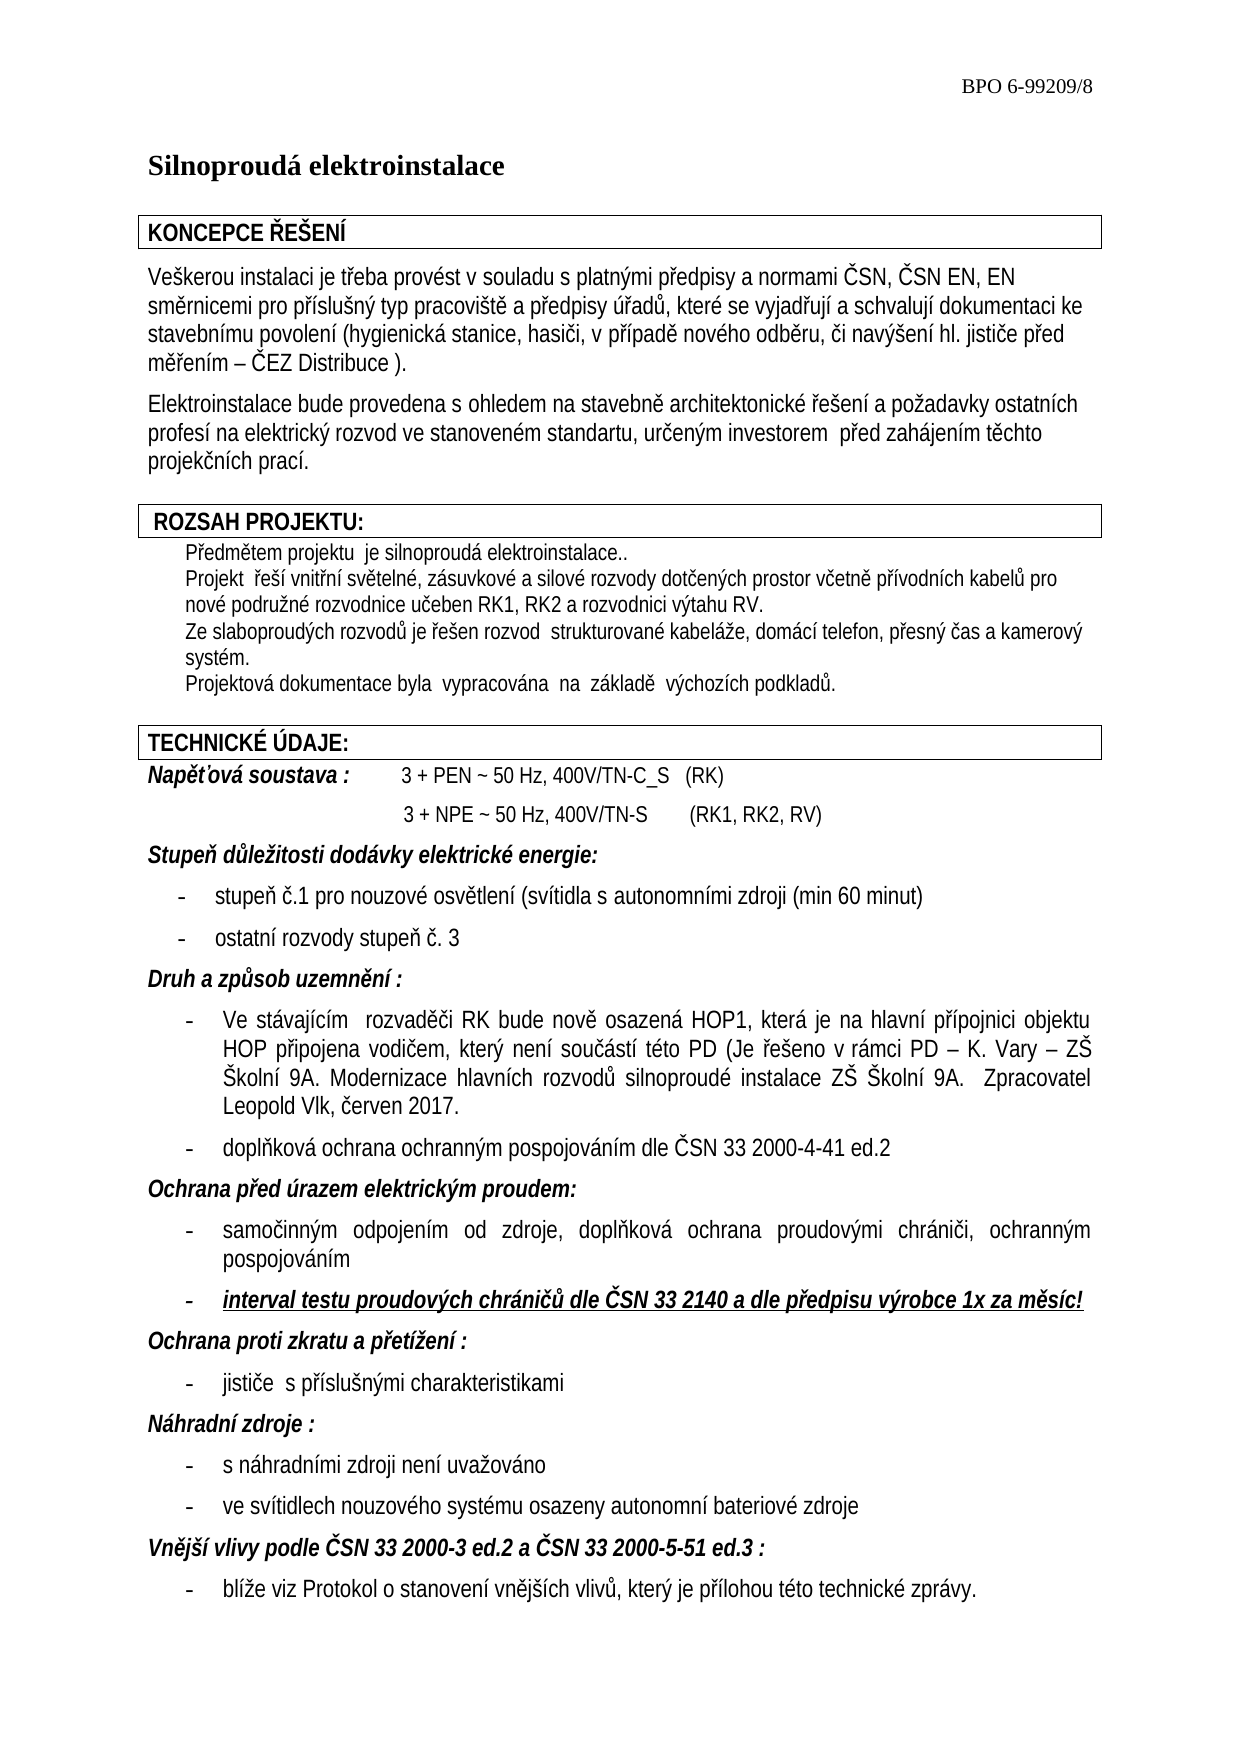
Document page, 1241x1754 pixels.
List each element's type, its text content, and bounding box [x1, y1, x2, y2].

list s náhradními zdroji není uvažováno [185, 1450, 1093, 1479]
list samočinným odpojením od zdroje, doplňková ochrana proudovými chrániči, ochranným pospojováním [185, 1215, 1093, 1272]
text Druh a způsob uzemnění : [148, 964, 1093, 993]
text Ochrana proti zkratu a přetížení : [148, 1326, 1093, 1355]
text Náhradní zdroje : [148, 1409, 1093, 1437]
list stupeň č.1 pro nouzové osvětlení (svítidla s autonomními zdroji (min 60 minut) [177, 881, 1093, 910]
text KONCEPCE ŘEŠENÍ [139, 216, 1101, 248]
text Silnoproudá elektroinstalace [148, 148, 1093, 181]
text 3 + NPE ~ 50 Hz, 400V/TN-S (RK1, RK2, RV) [148, 801, 1093, 828]
text TECHNICKÉ ÚDAJE: [139, 726, 1101, 759]
text Elektroinstalace bude provedena s ohledem na stavebně architektonické řešení a požadavky ostatních profesí na elektrický rozvod ve stanoveném standartu, určeným investorem před zahájením těchto projekčních prací. [148, 389, 1093, 475]
text Napěťová soustava : 3 + PEN ~ 50 Hz, 400V/TN-C_S (RK) [148, 760, 1093, 789]
text Veškerou instalaci je třeba provést v souladu s platnými předpisy a normami ČSN, ČSN EN, EN směrnicemi pro příslušný typ pracoviště a předpisy úřadů, které se vyjadřují a schvalují dokumentaci ke stavebnímu povolení (hygienická stanice, hasiči, v případě nového odběru, či navýšení hl. jističe před měřením – ČEZ Distribuce ). [148, 262, 1093, 377]
text Vnější vlivy podle ČSN 33 2000-3 ed.2 a ČSN 33 2000-5-51 ed.3 : [148, 1533, 1093, 1561]
list blíže viz Protokol o stanovení vnějších vlivů, který je přílohou této technické zprávy. [185, 1574, 1093, 1603]
text Projektová dokumentace byla vypracována na základě výchozích podkladů. [185, 670, 1093, 697]
list jističe s příslušnými charakteristikami [185, 1367, 1093, 1396]
text Projekt řeší vnitřní světelné, zásuvkové a silové rozvody dotčených prostor včetně přívodních kabelů pro nové podružné rozvodnice učeben RK1, RK2 a rozvodnici výtahu RV. [185, 565, 1093, 618]
text Ochrana před úrazem elektrickým proudem: [148, 1174, 1093, 1202]
list ostatní rozvody stupeň č. 3 [177, 923, 1093, 952]
list ve svítidlech nouzového systému osazeny autonomní bateriové zdroje [185, 1491, 1093, 1520]
text ROZSAH PROJEKTU: [139, 505, 1101, 537]
text Předmětem projektu je silnoproudá elektroinstalace.. [185, 538, 1093, 565]
list Ve stávajícím rozvaděči RK bude nově osazená HOP1, která je na hlavní přípojnici objektu HOP připojena vodičem, který není součástí této PD (Je řešeno v rámci PD – K. Vary – ZŠ Školní 9A. Modernizace hlavních rozvodů silnoproudé instalace ZŠ Školní 9A. Zpracovatel Leopold Vlk, červen 2017. [185, 1005, 1093, 1120]
text Ze slaboproudých rozvodů je řešen rozvod strukturované kabeláže, domácí telefon, přesný čas a kamerový systém. [185, 618, 1093, 670]
list interval testu proudových chráničů dle ČSN 33 2140 a dle předpisu výrobce 1x za měsíc! [185, 1285, 1093, 1314]
text Stupeň důležitosti dodávky elektrické energie: [148, 840, 1093, 869]
list doplňková ochrana ochranným pospojováním dle ČSN 33 2000-4-41 ed.2 [185, 1132, 1093, 1161]
